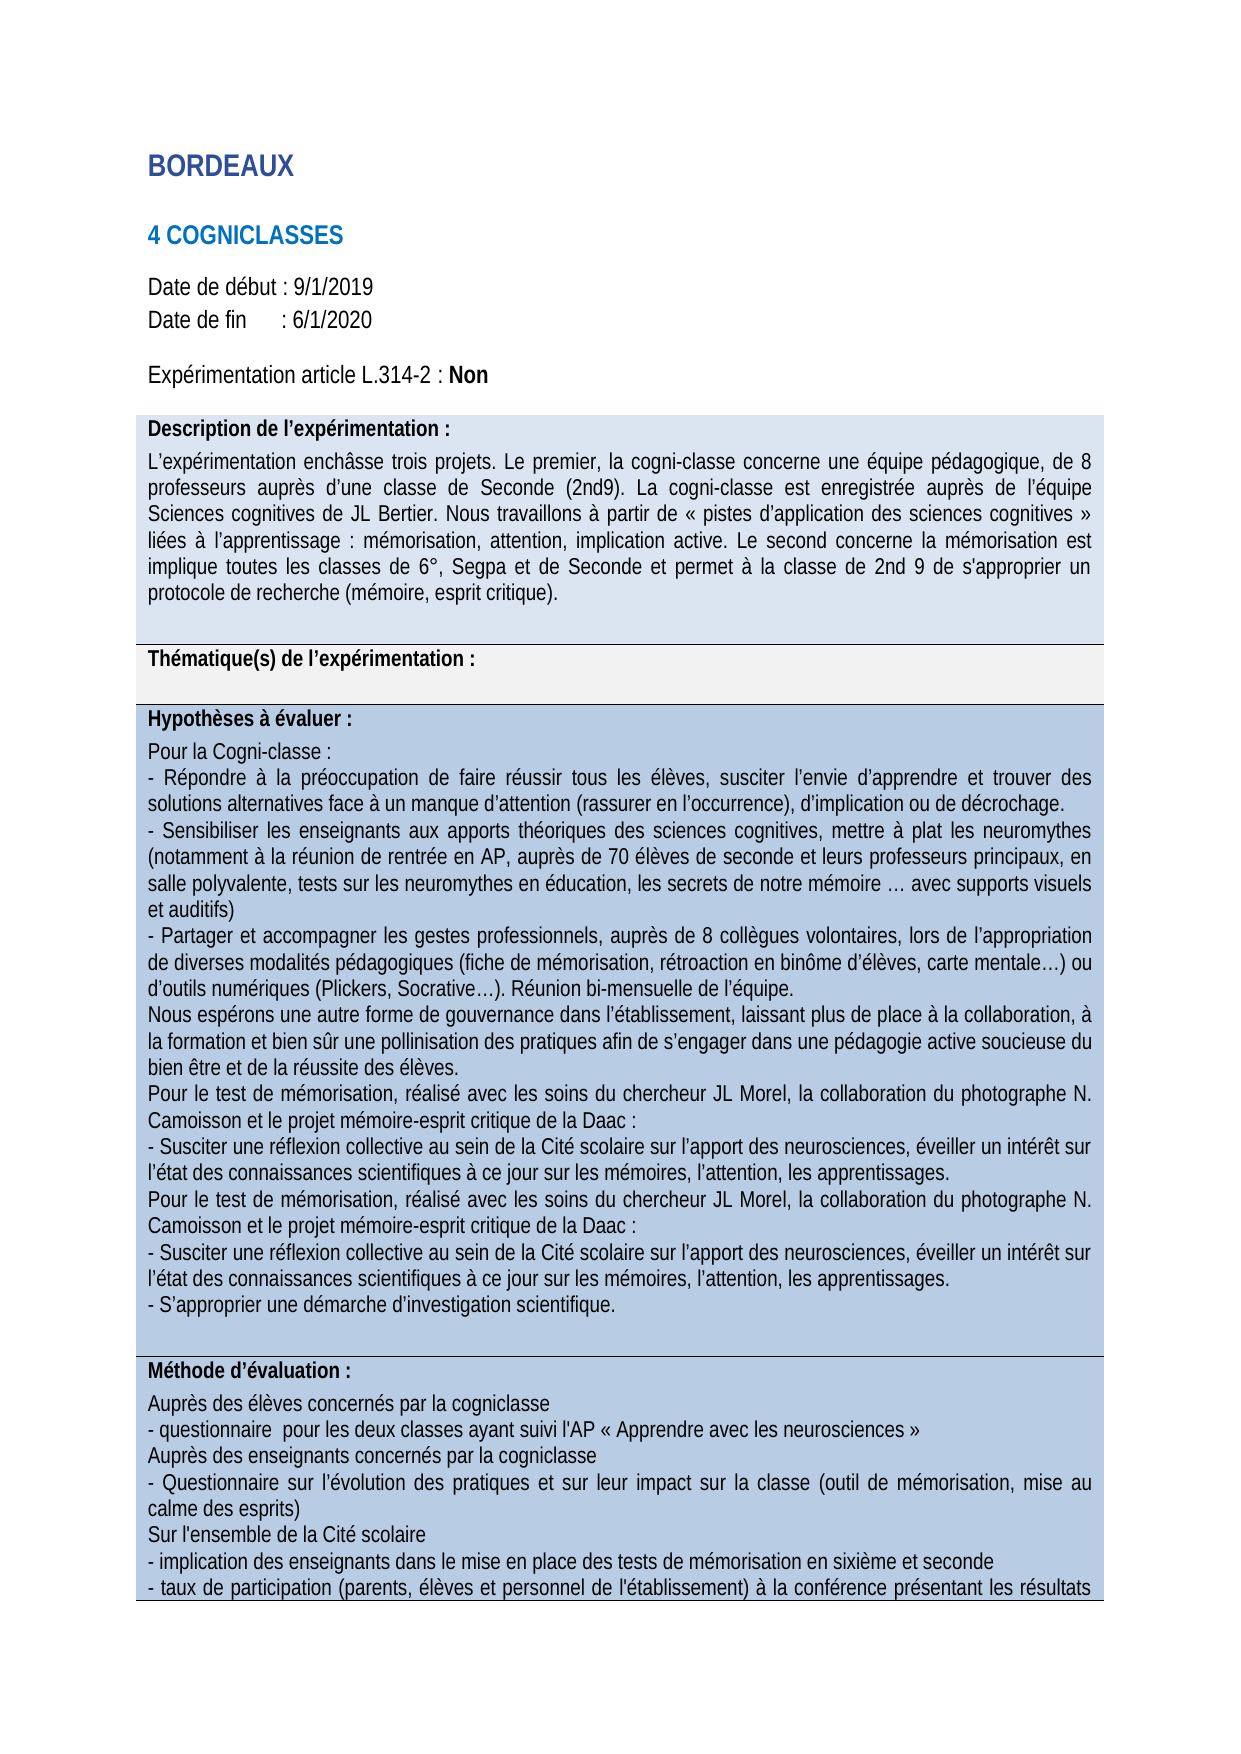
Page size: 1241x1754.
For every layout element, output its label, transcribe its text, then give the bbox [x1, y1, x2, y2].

table_cell Hypothèses à évaluer : Pour la Cogni-classe : - Répondre à la préoccupation de faire réussir tous les élèves, susciter l’envie d’apprendre et trouver des solutions alternatives face à un manque d’attention (rassurer en l’occurrence), d’implication ou de décrochage. - Sensibiliser les enseignants aux apports théoriques des sciences cognitives, mettre à plat les neuromythes (notamment à la réunion de rentrée en AP, auprès de 70 élèves de seconde et leurs professeurs principaux, en salle polyvalente, tests sur les neuromythes en éducation, les secrets de notre mémoire … avec supports visuels et auditifs) - Partager et accompagner les gestes professionnels, auprès de 8 collègues volontaires, lors de l’appropriation de diverses modalités pédagogiques (fiche de mémorisation, rétroaction en binôme d’élèves, carte mentale…) ou d’outils numériques (Plickers, Socrative…). Réunion bi-mensuelle de l’équipe. Nous espérons une autre forme de gouvernance dans l’établissement, laissant plus de place à la collaboration, à la formation et bien sûr une pollinisation des pratiques afin de s’engager dans une pédagogie active soucieuse du bien être et de la réussite des élèves. Pour le test de mémorisation, réalisé avec les soins du chercheur JL Morel, la collaboration du photographe N. Camoisson et le projet mémoire-esprit critique de la Daac : - Susciter une réflexion collective au sein de la Cité scolaire sur l’apport des neurosciences, éveiller un intérêt sur l’état des connaissances scientifiques à ce jour sur les mémoires, l’attention, les apprentissages. Pour le test de mémorisation, réalisé avec les soins du chercheur JL Morel, la collaboration du photographe N. Camoisson et le projet mémoire-esprit critique de la Daac : - Susciter une réflexion collective au sein de la Cité scolaire sur l’apport des neurosciences, éveiller un intérêt sur l’état des connaissances scientifiques à ce jour sur les mémoires, l’attention, les apprentissages. - S’approprier une démarche d’investigation scientifique. [136, 705, 1104, 1356]
text Expérimentation article L.314-2 : Non [148, 360, 1093, 389]
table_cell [136, 1357, 1104, 1600]
table_header BORDEAUX [136, 148, 614, 219]
table_cell Thématique(s) de l’expérimentation : [136, 645, 1104, 704]
text Date de fin : 6/1/2020 [148, 305, 1093, 334]
table_cell 4 COGNICLASSES [136, 219, 614, 250]
text Date de début : 9/1/2019 [148, 272, 1093, 301]
table_header Description de l’expérimentation : L’expérimentation enchâsse trois projets. Le premier, la cogni-classe concerne une équipe pédagogique, de 8 professeurs auprès d’une classe de Seconde (2nd9). La cogni-classe est enregistrée auprès de l’équipe Sciences cognitives de JL Bertier. Nous travaillons à partir de « pistes d’application des sciences cognitives » liées à l’apprentissage : mémorisation, attention, implication active. Le second concerne la mémorisation est implique toutes les classes de 6°, Segpa et de Seconde et permet à la classe de 2nd 9 de s'approprier un protocole de recherche (mémoire, esprit critique). [136, 415, 1104, 644]
